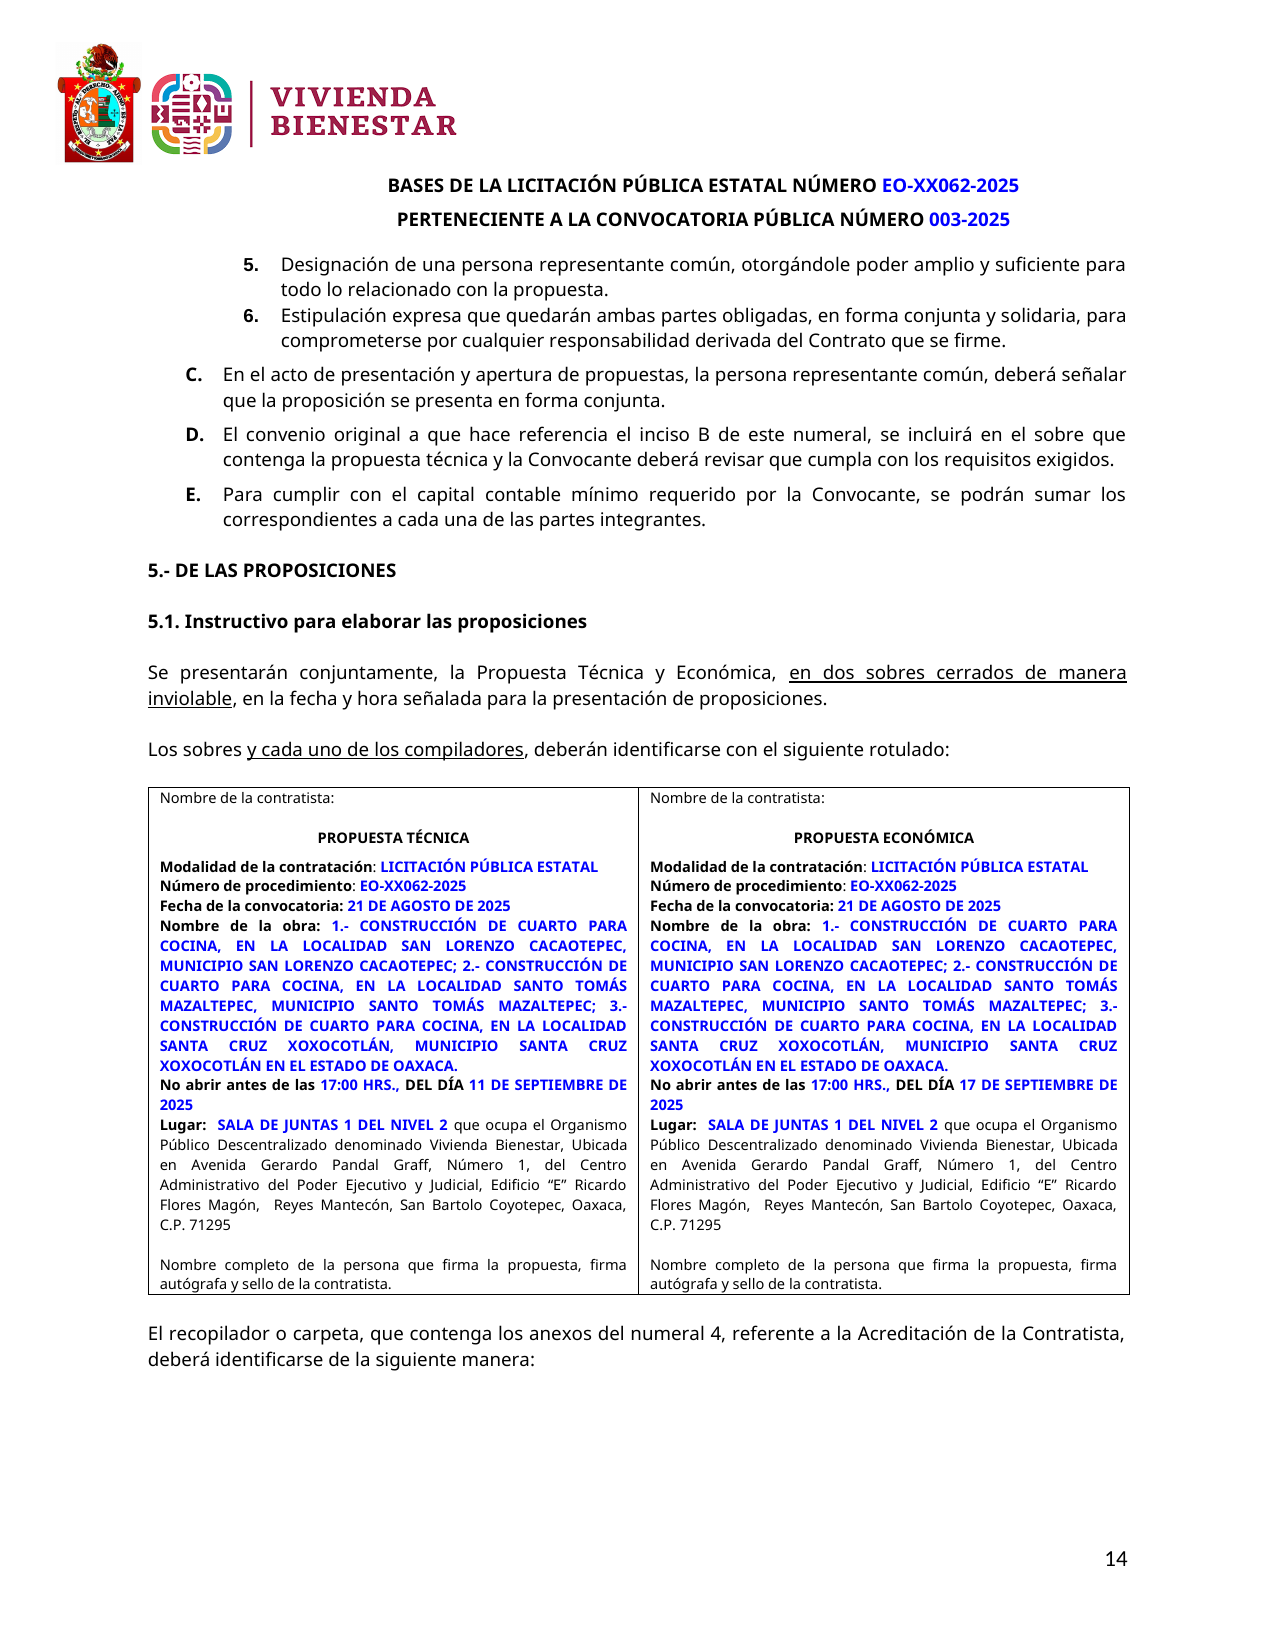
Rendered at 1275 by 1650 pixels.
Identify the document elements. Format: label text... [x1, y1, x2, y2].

picture [55, 42, 143, 165]
text El recopilador o carpeta, que contenga los anexos del numeral 4, referente a la Acreditación de la Contratista, deberá identificarse de la siguiente manera: [148, 1321, 1127, 1372]
picture [147, 66, 473, 163]
list En el acto de presentación y apertura de propuestas, la persona representante común, deberá señalar que la proposición se presenta en forma conjunta. [185, 362, 1127, 413]
text Los sobres y cada uno de los compiladores, deberán identificarse con el siguiente rotulado: [148, 736, 1127, 762]
list Estipulación expresa que quedarán ambas partes obligadas, en forma conjunta y solidaria, para comprometerse por cualquier responsabilidad derivada del Contrato que se firme. [243, 302, 1127, 353]
text Se presentarán conjuntamente, la Propuesta Técnica y Económica, en dos sobres cerrados de manera inviolable, en la fecha y hora señalada para la presentación de proposiciones. [148, 659, 1127, 711]
text 5.- DE LAS PROPOSICIONES [148, 557, 1127, 583]
list Designación de una persona representante común, otorgándole poder amplio y suficiente para todo lo relacionado con la propuesta. [243, 251, 1127, 302]
table_header Nombre de la contratista: PROPUESTA TÉCNICA Modalidad de la contratación: LICITACIÓN PÚBLICA ESTATAL Número de procedimiento: EO-XX062-2025 Fecha de la convocatoria: 21 DE AGOSTO DE 2025 Nombre de la obra: 1.- CONSTRUCCIÓN DE CUARTO PARA COCINA, EN LA LOCALIDAD SAN LORENZO CACAOTEPEC, MUNICIPIO SAN LORENZO CACAOTEPEC; 2.- CONSTRUCCIÓN DE CUARTO PARA COCINA, EN LA LOCALIDAD SANTO TOMÁS MAZALTEPEC, MUNICIPIO SANTO TOMÁS MAZALTEPEC; 3.- CONSTRUCCIÓN DE CUARTO PARA COCINA, EN LA LOCALIDAD SANTA CRUZ XOXOCOTLÁN, MUNICIPIO SANTA CRUZ XOXOCOTLÁN EN EL ESTADO DE OAXACA. No abrir antes de las 17:00 HRS., DEL DÍA 11 DE SEPTIEMBRE DE 2025 Lugar: SALA DE JUNTAS 1 DEL NIVEL 2 que ocupa el Organismo Público Descentralizado denominado Vivienda Bienestar, Ubicada en Avenida Gerardo Pandal Graff, Número 1, del Centro Administrativo del Poder Ejecutivo y Judicial, Edificio “E” Ricardo Flores Magón, Reyes Mantecón, San Bartolo Coyotepec, Oaxaca, C.P. 71295 Nombre completo de la persona que firma la propuesta, firma autógrafa y sello de la contratista. [149, 788, 638, 1294]
list Para cumplir con el capital contable mínimo requerido por la Convocante, se podrán sumar los correspondientes a cada una de las partes integrantes. [185, 481, 1127, 532]
text 5.1. Instructivo para elaborar las proposiciones [148, 608, 1127, 634]
list El convenio original a que hace referencia el inciso B de este numeral, se incluirá en el sobre que contenga la propuesta técnica y la Convocante deberá revisar que cumpla con los requisitos exigidos. [185, 421, 1127, 472]
table_header Nombre de la contratista: PROPUESTA ECONÓMICA Modalidad de la contratación: LICITACIÓN PÚBLICA ESTATAL Número de procedimiento: EO-XX062-2025 Fecha de la convocatoria: 21 DE AGOSTO DE 2025 Nombre de la obra: 1.- CONSTRUCCIÓN DE CUARTO PARA COCINA, EN LA LOCALIDAD SAN LORENZO CACAOTEPEC, MUNICIPIO SAN LORENZO CACAOTEPEC; 2.- CONSTRUCCIÓN DE CUARTO PARA COCINA, EN LA LOCALIDAD SANTO TOMÁS MAZALTEPEC, MUNICIPIO SANTO TOMÁS MAZALTEPEC; 3.- CONSTRUCCIÓN DE CUARTO PARA COCINA, EN LA LOCALIDAD SANTA CRUZ XOXOCOTLÁN, MUNICIPIO SANTA CRUZ XOXOCOTLÁN EN EL ESTADO DE OAXACA. No abrir antes de las 17:00 HRS., DEL DÍA 17 DE SEPTIEMBRE DE 2025 Lugar: SALA DE JUNTAS 1 DEL NIVEL 2 que ocupa el Organismo Público Descentralizado denominado Vivienda Bienestar, Ubicada en Avenida Gerardo Pandal Graff, Número 1, del Centro Administrativo del Poder Ejecutivo y Judicial, Edificio “E” Ricardo Flores Magón, Reyes Mantecón, San Bartolo Coyotepec, Oaxaca, C.P. 71295 Nombre completo de la persona que firma la propuesta, firma autógrafa y sello de la contratista. [639, 788, 1129, 1294]
